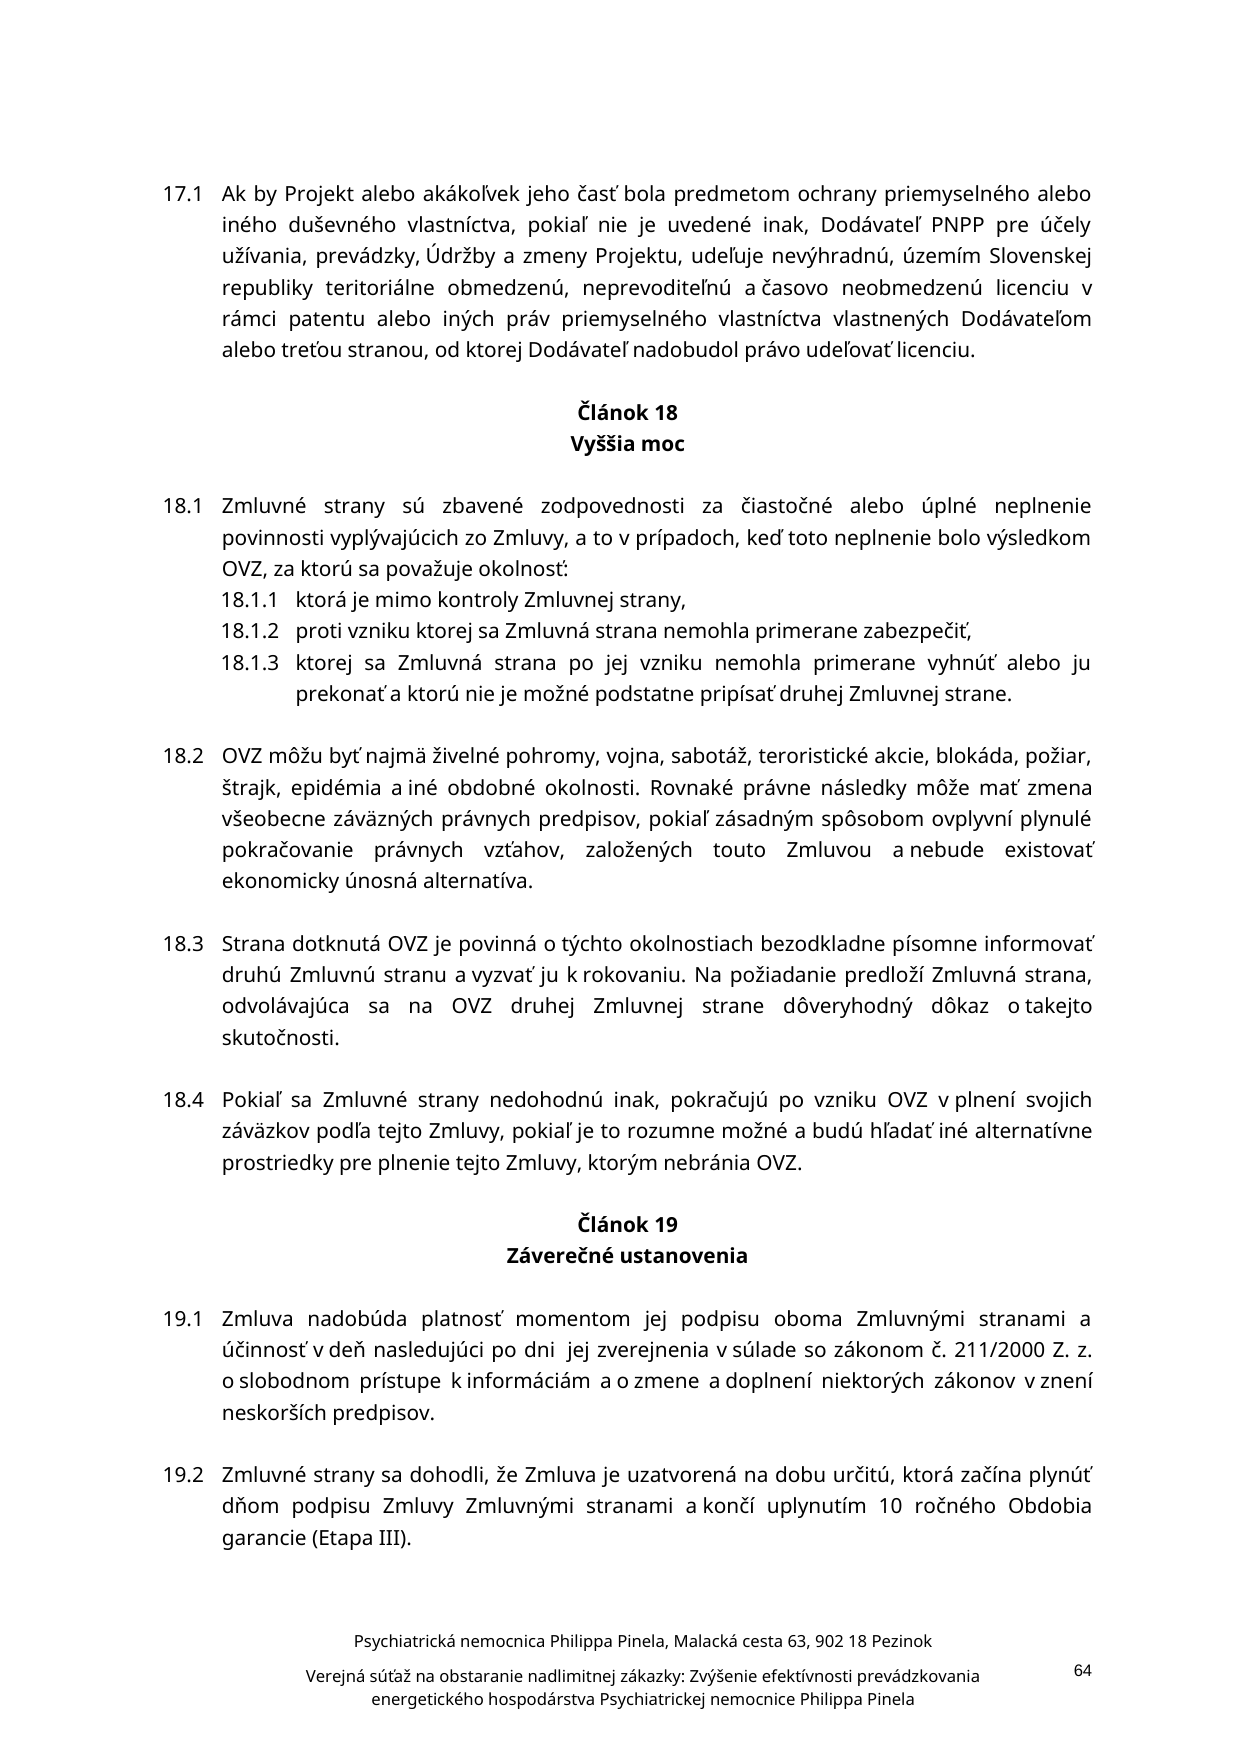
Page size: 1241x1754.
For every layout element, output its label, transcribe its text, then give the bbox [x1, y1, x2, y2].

subtitle Strana dotknutá OVZ je povinná o týchto okolnostiach bezodkladne písomne informovať druhú Zmluvnú stranu a vyzvať ju k rokovaniu. Na požiadanie predloží Zmluvná strana, odvolávajúca sa na OVZ druhej Zmluvnej strane dôveryhodný dôkaz o takejto skutočnosti. [162, 929, 1093, 1051]
subtitle OVZ môžu byť najmä živelné pohromy, vojna, sabotáž, teroristické akcie, blokáda, požiar, štrajk, epidémia a iné obdobné okolnosti. Rovnaké právne následky môže mať zmena všeobecne záväzných právnych predpisov, pokiaľ zásadným spôsobom ovplyvní plynulé pokračovanie právnych vzťahov, založených touto Zmluvou a nebude existovať ekonomicky únosná alternatíva. [162, 741, 1093, 895]
subtitle Pokiaľ sa Zmluvné strany nedohodnú inak, pokračujú po vzniku OVZ v plnení svojich záväzkov podľa tejto Zmluvy, pokiaľ je to rozumne možné a budú hľadať iné alternatívne prostriedky pre plnenie tejto Zmluvy, ktorým nebránia OVZ. [162, 1085, 1093, 1176]
text Článok 18 [162, 398, 1093, 426]
subtitle Zmluvné strany sa dohodli, že Zmluva je uzatvorená na dobu určitú, ktorá začína plynúť dňom podpisu Zmluvy Zmluvnými stranami a končí uplynutím 10 ročného Obdobia garancie (Etapa III). [162, 1460, 1093, 1551]
subtitle Ak by Projekt alebo akákoľvek jeho časť bola predmetom ochrany priemyselného alebo iného duševného vlastníctva, pokiaľ nie je uvedené inak, Dodávateľ PNPP pre účely užívania, prevádzky, Údržby a zmeny Projektu, udeľuje nevýhradnú, územím Slovenskej republiky teritoriálne obmedzenú, neprevoditeľnú a časovo neobmedzenú licenciu v rámci patentu alebo iných práv priemyselného vlastníctva vlastnených Dodávateľom alebo treťou stranou, od ktorej Dodávateľ nadobudol právo udeľovať licenciu. [162, 179, 1093, 363]
subtitle ktorej sa Zmluvná strana po jej vzniku nemohla primerane vyhnúť alebo ju prekonať a ktorú nie je možné podstatne pripísať druhej Zmluvnej strane. [220, 648, 1093, 707]
subtitle proti vzniku ktorej sa Zmluvná strana nemohla primerane zabezpečiť, [220, 616, 1093, 645]
text Vyššia moc [162, 429, 1093, 457]
subtitle Zmluva nadobúda platnosť momentom jej podpisu oboma Zmluvnými stranami a účinnosť v deň nasledujúci po dni jej zverejnenia v súlade so zákonom č. 211/2000 Z. z. o slobodnom prístupe k informáciám a o zmene a doplnení niektorých zákonov v znení neskorších predpisov. [162, 1304, 1093, 1426]
subtitle ktorá je mimo kontroly Zmluvnej strany, [220, 585, 1093, 613]
subtitle Zmluvné strany sú zbavené zodpovednosti za čiastočné alebo úplné neplnenie povinnosti vyplývajúcich zo Zmluvy, a to v prípadoch, keď toto neplnenie bolo výsledkom OVZ, za ktorú sa považuje okolnosť: [162, 491, 1093, 582]
text Článok 19 [162, 1210, 1093, 1238]
text Záverečné ustanovenia [162, 1241, 1093, 1270]
